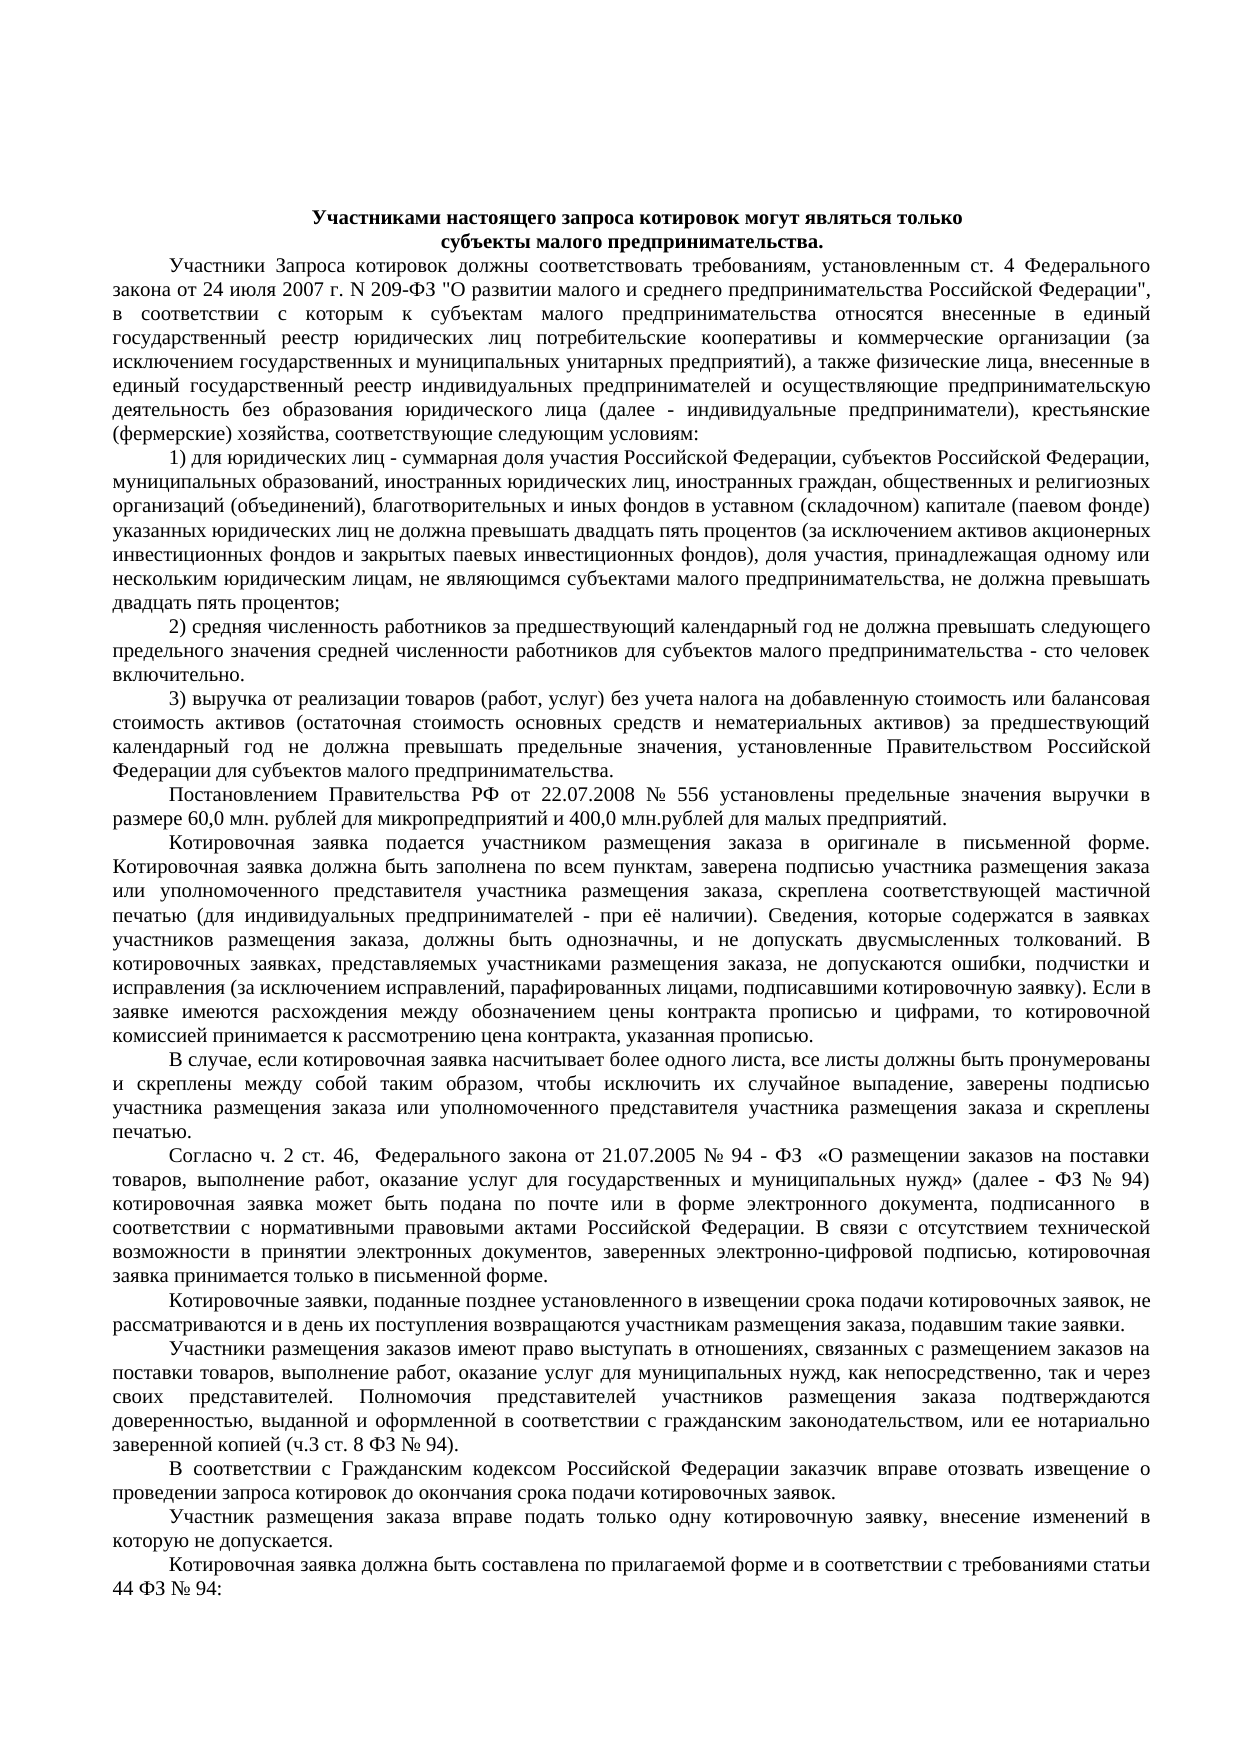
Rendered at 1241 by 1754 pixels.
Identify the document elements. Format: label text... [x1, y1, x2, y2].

text В соответствии с Гражданским кодексом Российской Федерации заказчик вправе отозвать извещение о проведении запроса котировок до окончания срока подачи котировочных заявок. [112, 1456, 1152, 1504]
text Участниками настоящего запроса котировок могут являться только [112, 205, 1152, 229]
title Котировочная заявка должна быть составлена по прилагаемой форме и в соответствии с требованиями статьи 44 ФЗ № 94: [112, 1552, 1152, 1600]
text 2) средняя численность работников за предшествующий календарный год не должна превышать следующего предельного значения средней численности работников для субъектов малого предпринимательства - сто человек включительно. [112, 614, 1152, 686]
text Котировочная заявка подается участником размещения заказа в оригинале в письменной форме. Котировочная заявка должна быть заполнена по всем пунктам, заверена подписью участника размещения заказа или уполномоченного представителя участника размещения заказа, скреплена соответствующей мастичной печатью (для индивидуальных предпринимателей - при её наличии). Сведения, которые содержатся в заявках участников размещения заказа, должны быть однозначны, и не допускать двусмысленных толкований. В котировочных заявках, представляемых участниками размещения заказа, не допускаются ошибки, подчистки и исправления (за исключением исправлений, парафированных лицами, подписавшими котировочную заявку). Если в заявке имеются расхождения между обозначением цены контракта прописью и цифрами, то котировочной комиссией принимается к рассмотрению цена контракта, указанная прописью. [112, 830, 1152, 1047]
title Участник размещения заказа вправе подать только одну котировочную заявку, внесение изменений в которую не допускается. [112, 1504, 1152, 1552]
text Участники Запроса котировок должны соответствовать требованиям, установленным ст. 4 Федерального закона от 24 июля . N 209-ФЗ "О развитии малого и среднего предпринимательства Российской Федерации", в соответствии с которым к субъектам малого предпринимательства относятся внесенные в единый государственный реестр юридических лиц потребительские кооперативы и коммерческие организации (за исключением государственных и муниципальных унитарных предприятий), а также физические лица, внесенные в единый государственный реестр индивидуальных предпринимателей и осуществляющие предпринимательскую деятельность без образования юридического лица (далее - индивидуальные предприниматели), крестьянские (фермерские) хозяйства, соответствующие следующим условиям: [112, 253, 1152, 445]
text Участники размещения заказов имеют право выступать в отношениях, связанных с размещением заказов на поставки товаров, выполнение работ, оказание услуг для муниципальных нужд, как непосредственно, так и через своих представителей. Полномочия представителей участников размещения заказа подтверждаются доверенностью, выданной и оформленной в соответствии с гражданским законодательством, или ее нотариально заверенной копией (ч.3 ст. 8 ФЗ № 94). [112, 1336, 1152, 1456]
text субъекты малого предпринимательства. [112, 229, 1152, 253]
text 1) для юридических лиц - суммарная доля участия Российской Федерации, субъектов Российской Федерации, муниципальных образований, иностранных юридических лиц, иностранных граждан, общественных и религиозных организаций (объединений), благотворительных и иных фондов в уставном (складочном) капитале (паевом фонде) указанных юридических лиц не должна превышать двадцать пять процентов (за исключением активов акционерных инвестиционных фондов и закрытых паевых инвестиционных фондов), доля участия, принадлежащая одному или нескольким юридическим лицам, не являющимся субъектами малого предпринимательства, не должна превышать двадцать пять процентов; [112, 445, 1152, 614]
text В случае, если котировочная заявка насчитывает более одного листа, все листы должны быть пронумерованы и скреплены между собой таким образом, чтобы исключить их случайное выпадение, заверены подписью участника размещения заказа или уполномоченного представителя участника размещения заказа и скреплены печатью. [112, 1047, 1152, 1143]
text Постановлением Правительства РФ от 22.07.2008 № 556 установлены предельные значения выручки в размере 60,0 млн. рублей для микропредприятий и 400,0 млн.рублей для малых предприятий. [112, 782, 1152, 830]
title Согласно ч. 2 ст. 46, Федерального закона от 21.07.2005 № 94 - ФЗ «О размещении заказов на поставки товаров, выполнение работ, оказание услуг для государственных и муниципальных нужд» (далее - ФЗ № 94) котировочная заявка может быть подана по почте или в форме электронного документа, подписанного в соответствии с нормативными правовыми актами Российской Федерации. В связи с отсутствием технической возможности в принятии электронных документов, заверенных электронно-цифровой подписью, котировочная заявка принимается только в письменной форме. [112, 1143, 1152, 1287]
title Котировочные заявки, поданные позднее установленного в извещении срока подачи котировочных заявок, не рассматриваются и в день их поступления возвращаются участникам размещения заказа, подавшим такие заявки. [112, 1287, 1152, 1336]
text 3) выручка от реализации товаров (работ, услуг) без учета налога на добавленную стоимость или балансовая стоимость активов (остаточная стоимость основных средств и нематериальных активов) за предшествующий календарный год не должна превышать предельные значения, установленные Правительством Российской Федерации для субъектов малого предпринимательства. [112, 686, 1152, 782]
